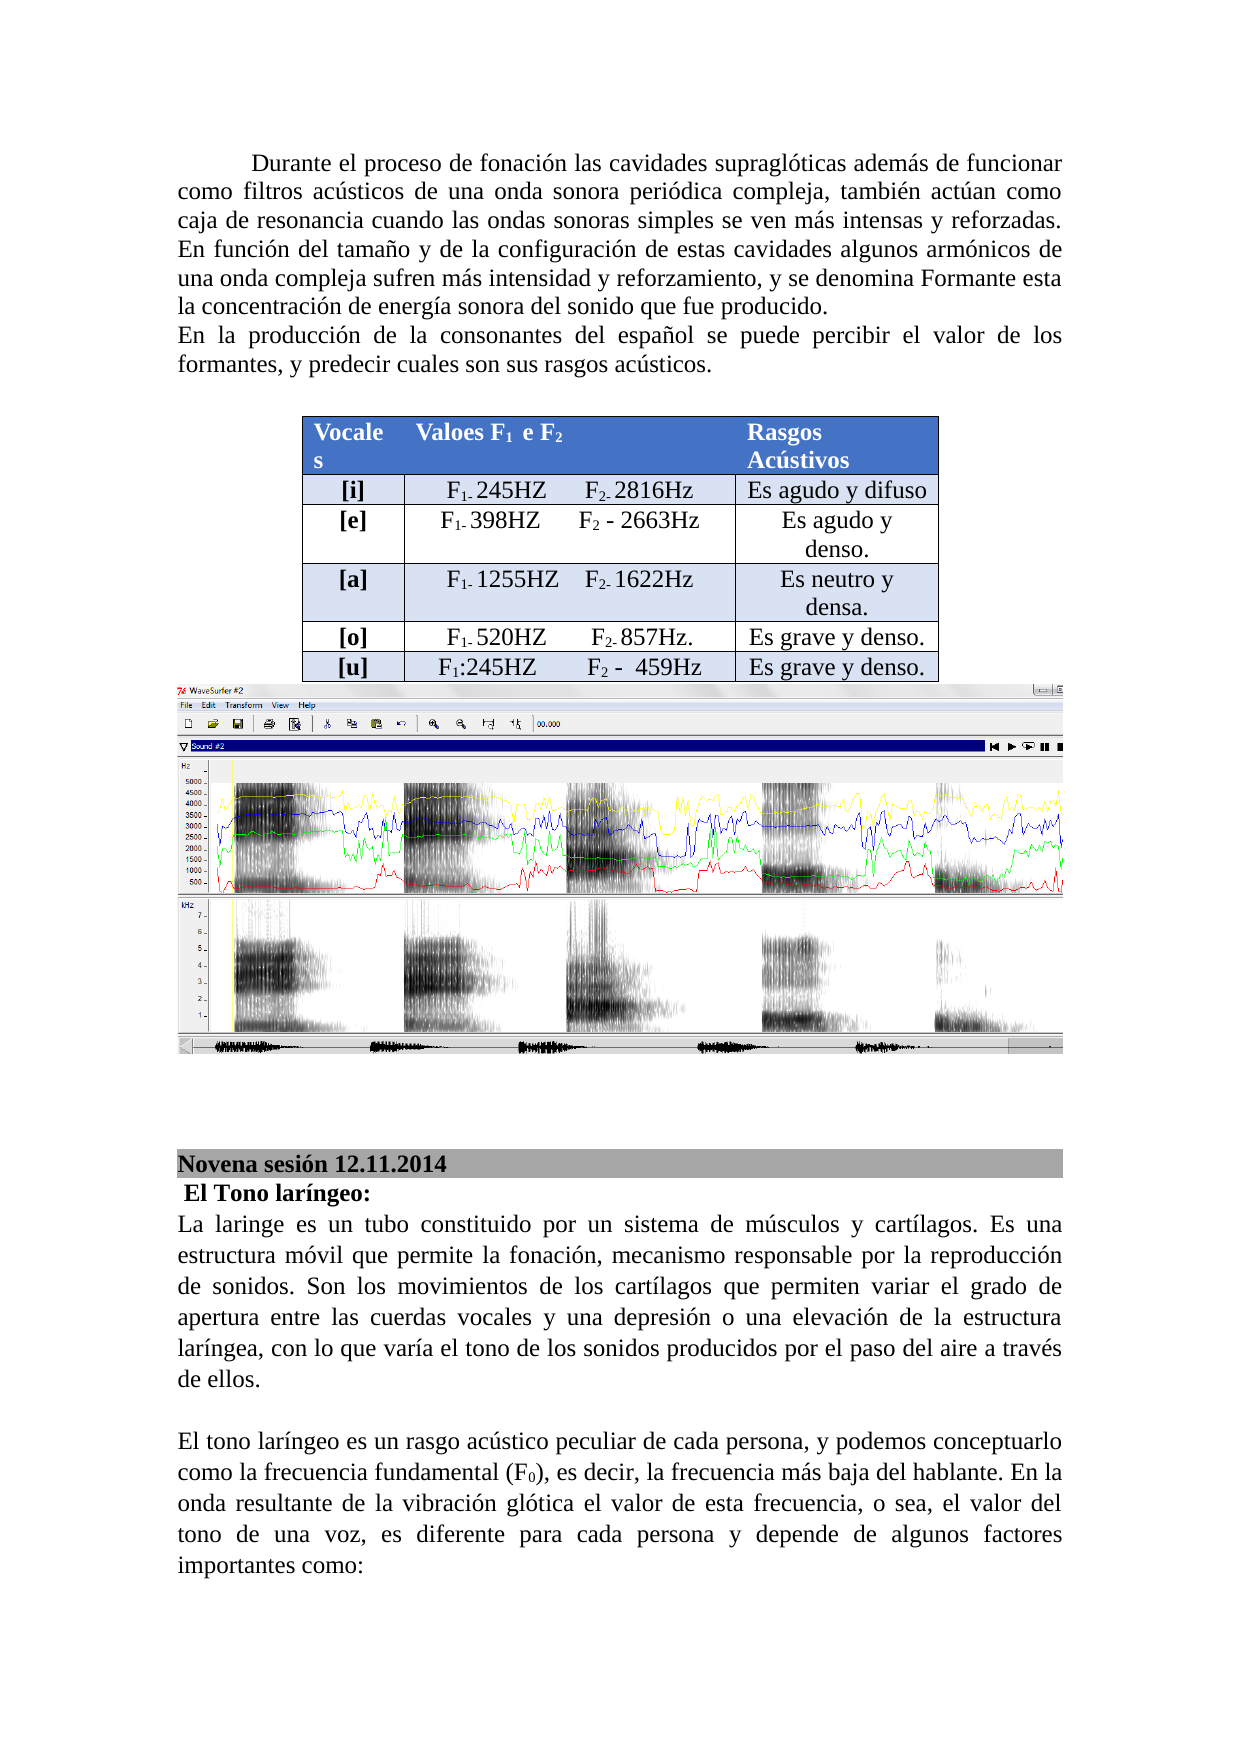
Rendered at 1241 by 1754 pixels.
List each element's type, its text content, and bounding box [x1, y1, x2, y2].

table_cell F1- 398HZ F2 - 2663Hz [405, 505, 735, 563]
table_cell [a] [303, 564, 404, 621]
table_header Rasgos Acústivos [736, 417, 938, 474]
text En la producción de la consonantes del español se puede percibir el valor de los formantes, y predecir cuales son sus rasgos acústicos. [177, 320, 1063, 378]
table_cell [i] [303, 475, 404, 504]
table_cell Es agudo y difuso [736, 475, 938, 504]
table_cell Es agudo y denso. [736, 505, 938, 563]
text Novena sesión 12.11.2014 [177, 1149, 1063, 1178]
table_cell F1- 520HZ F2- 857Hz. [405, 622, 735, 651]
table_cell Es neutro y densa. [736, 564, 938, 621]
table_cell Es grave y denso. [736, 622, 938, 651]
table_header Vocales [303, 417, 404, 474]
table_cell F1- 245HZ F2- 2816Hz [405, 475, 735, 504]
table_header Valoes F1 e F2 [404, 417, 736, 474]
text La laringe es un tubo constituido por un sistema de músculos y cartílagos. Es una estructura móvil que permite la fonación, mecanismo responsable por la reproducción de sonidos. Son los movimientos de los cartílagos que permiten variar el grado de apertura entre las cuerdas vocales y una depresión o una elevación de la estructura laríngea, con lo que varía el tono de los sonidos producidos por el paso del aire a través de ellos. [177, 1209, 1063, 1393]
table_cell Es grave y denso. [736, 652, 938, 681]
text El tono laríngeo es un rasgo acústico peculiar de cada persona, y podemos conceptuarlo como la frecuencia fundamental (F0), es decir, la frecuencia más baja del hablante. En la onda resultante de la vibración glótica el valor de esta frecuencia, o sea, el valor del tono de una voz, es diferente para cada persona y depende de algunos factores importantes como: [177, 1426, 1063, 1579]
text Durante el proceso de fonación las cavidades supraglóticas además de funcionar como filtros acústicos de una onda sonora periódica compleja, también actúan como caja de resonancia cuando las ondas sonoras simples se ven más intensas y reforzadas. En función del tamaño y de la configuración de estas cavidades algunos armónicos de una onda compleja sufren más intensidad y reforzamiento, y se denomina Formante esta la concentración de energía sonora del sonido que fue producido. [177, 148, 1063, 320]
table_cell [u] [303, 652, 404, 681]
table_cell [e] [303, 505, 404, 563]
picture [177, 684, 1063, 1054]
text El Tono laríngeo: [177, 1178, 1063, 1206]
table_cell F1- 1255HZ F2- 1622Hz [405, 564, 735, 621]
table_cell F1:245HZ F2 - 459Hz [405, 652, 735, 681]
table_cell [o] [303, 622, 404, 651]
